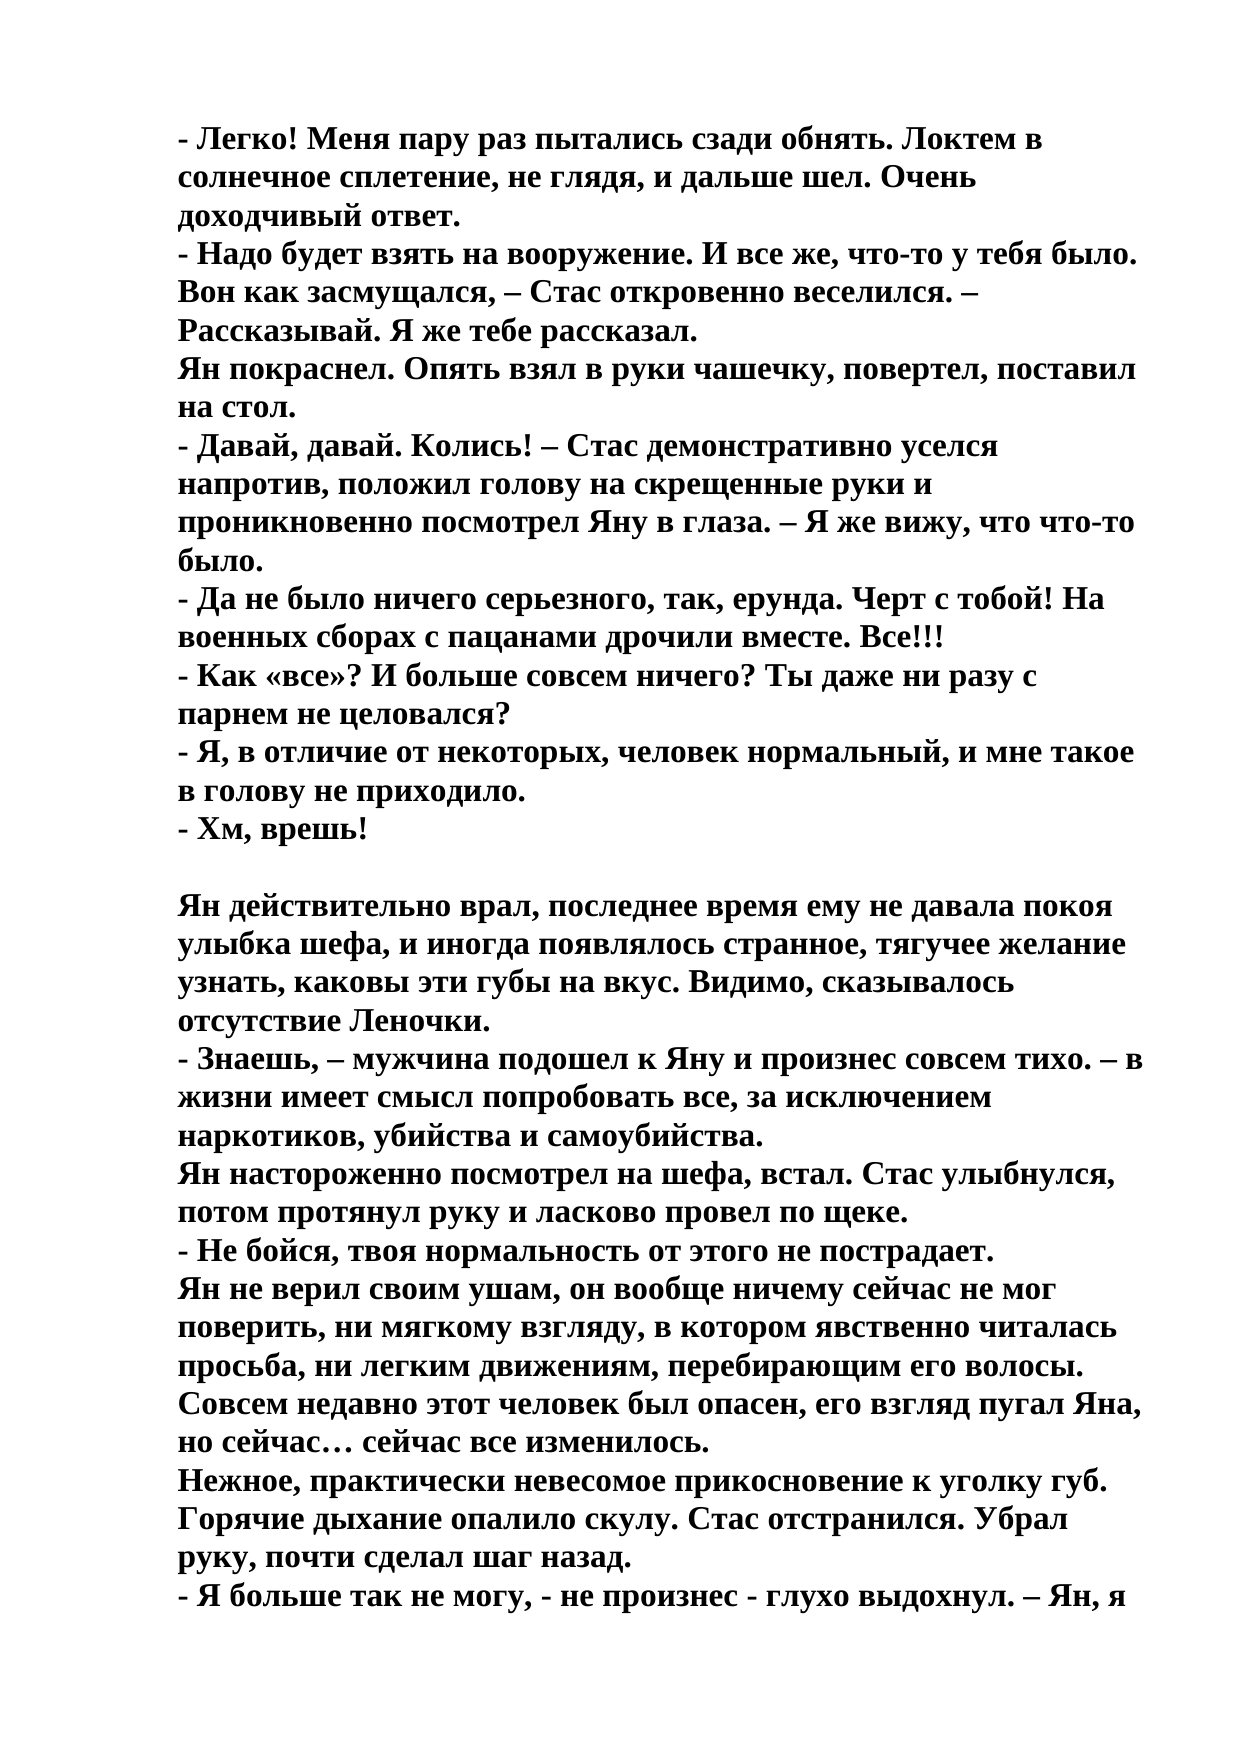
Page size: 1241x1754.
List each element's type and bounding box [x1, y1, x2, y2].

text [177, 118, 1152, 1613]
